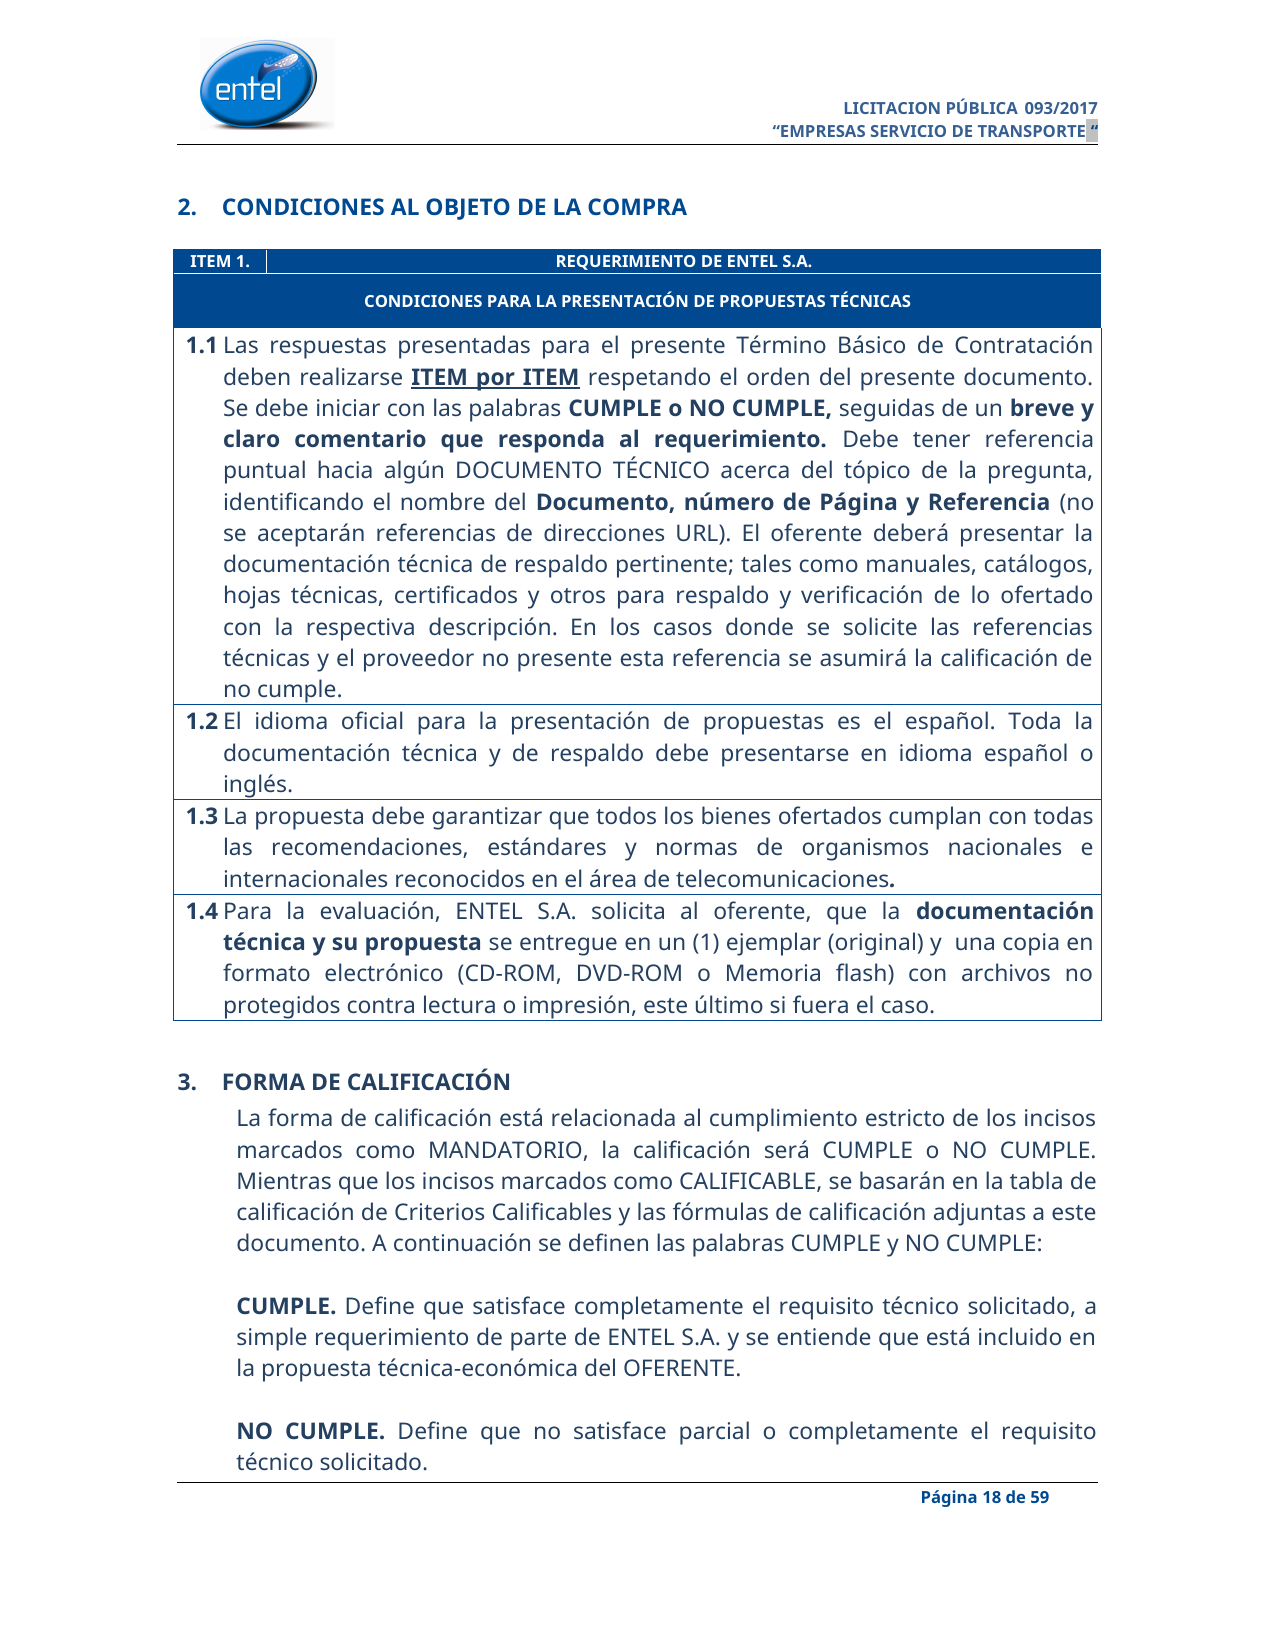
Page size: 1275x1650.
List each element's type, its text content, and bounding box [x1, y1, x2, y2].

table_cell Las respuestas presentadas para el presente Término Básico de Contratación deben realizarse ITEM por ITEM respetando el orden del presente documento. Se debe iniciar con las palabras CUMPLE o NO CUMPLE, seguidas de un breve y claro comentario que responda al requerimiento. Debe tener referencia puntual hacia algún DOCUMENTO TÉCNICO acerca del tópico de la pregunta, identificando el nombre del Documento, número de Página y Referencia (no se aceptarán referencias de direcciones URL). El oferente deberá presentar la documentación técnica de respaldo pertinente; tales como manuales, catálogos, hojas técnicas, certificados y otros para respaldo y verificación de lo ofertado con la respectiva descripción. En los casos donde se solicite las referencias técnicas y el proveedor no presente esta referencia se asumirá la calificación de no cumple. [174, 329, 1101, 704]
table_cell Para la evaluación, ENTEL S.A. solicita al oferente, que la documentación técnica y su propuesta se entregue en un (1) ejemplar (original) y una copia en formato electrónico (CD-ROM, DVD-ROM o Memoria flash) con archivos no protegidos contra lectura o impresión, este último si fuera el caso. [174, 895, 1101, 1020]
table_header ITEM 1. [174, 250, 266, 273]
table_header REQUERIMIENTO DE ENTEL S.A. [267, 250, 1101, 273]
table_cell La propuesta debe garantizar que todos los bienes ofertados cumplan con todas las recomendaciones, estándares y normas de organismos nacionales e internacionales reconocidos en el área de telecomunicaciones. [174, 800, 1101, 894]
list FORMA DE CALIFICACIÓN [177, 1066, 1098, 1098]
text CUMPLE. Define que satisface completamente el requisito técnico solicitado, a simple requerimiento de parte de ENTEL S.A. y se entiende que está incluido en la propuesta técnica-económica del OFERENTE. [236, 1290, 1098, 1383]
text NO CUMPLE. Define que no satisface parcial o completamente el requisito técnico solicitado. [236, 1415, 1098, 1477]
list CONDICIONES AL OBJETO DE LA COMPRA [177, 190, 1098, 222]
picture [199, 38, 335, 130]
table_cell CONDICIONES PARA LA PRESENTACIÓN DE PROPUESTAS TÉCNICAS [174, 274, 1101, 328]
table_cell El idioma oficial para la presentación de propuestas es el español. Toda la documentación técnica y de respaldo debe presentarse en idioma español o inglés. [174, 705, 1101, 799]
text La forma de calificación está relacionada al cumplimiento estricto de los incisos marcados como MANDATORIO, la calificación será CUMPLE o NO CUMPLE. Mientras que los incisos marcados como CALIFICABLE, se basarán en la tabla de calificación de Criterios Calificables y las fórmulas de calificación adjuntas a este documento. A continuación se definen las palabras CUMPLE y NO CUMPLE: [236, 1102, 1098, 1258]
